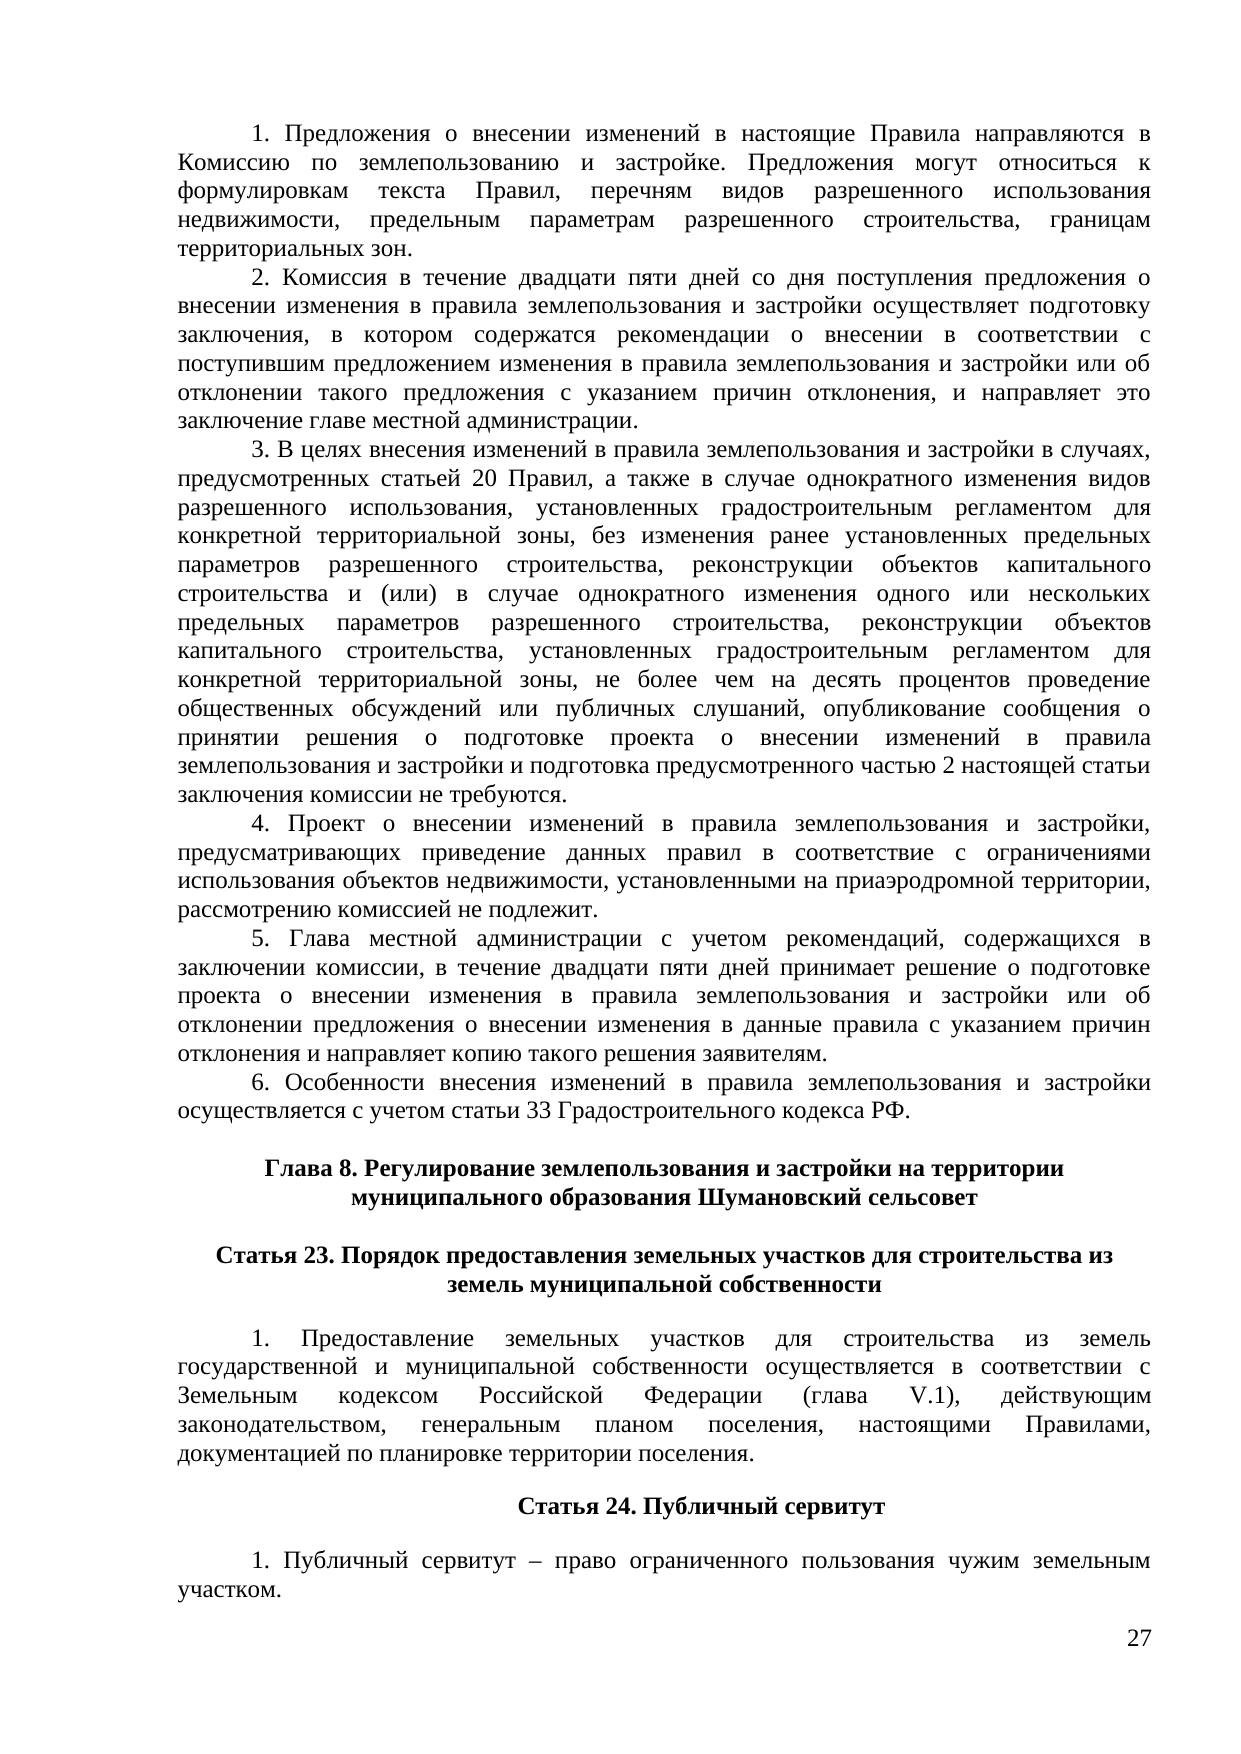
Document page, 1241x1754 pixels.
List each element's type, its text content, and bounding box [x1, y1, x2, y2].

text 3. В целях внесения изменений в правила землепользования и застройки в случаях, предусмотренных статьей 20 Правил, а также в случае однократного изменения видов разрешенного использования, установленных градостроительным регламентом для конкретной территориальной зоны, без изменения ранее установленных предельных параметров разрешенного строительства, реконструкции объектов капитального строительства и (или) в случае однократного изменения одного или нескольких предельных параметров разрешенного строительства, реконструкции объектов капитального строительства, установленных градостроительным регламентом для конкретной территориальной зоны, не более чем на десять процентов проведение общественных обсуждений или публичных слушаний, опубликование сообщения о принятии решения о подготовке проекта о внесении изменений в правила землепользования и застройки и подготовка предусмотренного частью 2 настоящей статьи заключения комиссии не требуются. [177, 434, 1152, 808]
text Статья 24. Публичный сервитут [177, 1491, 1152, 1520]
text 4. Проект о внесении изменений в правила землепользования и застройки, предусматривающих приведение данных правил в соответствие с ограничениями использования объектов недвижимости, установленными на приаэродромной территории, рассмотрению комиссией не подлежит. [177, 808, 1152, 923]
text 1. Предоставление земельных участков для строительства из земель государственной и муниципальной собственности осуществляется в соответствии с Земельным кодексом Российской Федерации (глава V.1), действующим законодательством, генеральным планом поселения, настоящими Правилами, документацией по планировке территории поселения. [177, 1323, 1152, 1466]
text 2. Комиссия в течение двадцати пяти дней со дня поступления предложения о внесении изменения в правила землепользования и застройки осуществляет подготовку заключения, в котором содержатся рекомендации о внесении в соответствии с поступившим предложением изменения в правила землепользования и застройки или об отклонении такого предложения с указанием причин отклонения, и направляет это заключение главе местной администрации. [177, 262, 1152, 434]
text 5. Глава местной администрации с учетом рекомендаций, содержащихся в заключении комиссии, в течение двадцати пяти дней принимает решение о подготовке проекта о внесении изменения в правила землепользования и застройки или об отклонении предложения о внесении изменения в данные правила с указанием причин отклонения и направляет копию такого решения заявителям. [177, 923, 1152, 1067]
text Глава 8. Регулирование землепользования и застройки на территории муниципального образования Шумановский сельсовет [177, 1153, 1152, 1211]
text 6. Особенности внесения изменений в правила землепользования и застройки осуществляется с учетом статьи 33 Градостроительного кодекса РФ. [177, 1067, 1152, 1124]
text 1. Предложения о внесении изменений в настоящие Правила направляются в Комиссию по землепользованию и застройке. Предложения могут относиться к формулировкам текста Правил, перечням видов разрешенного использования недвижимости, предельным параметрам разрешенного строительства, границам территориальных зон. [177, 118, 1152, 262]
text 1. Публичный сервитут – право ограниченного пользования чужим земельным участком. [177, 1545, 1152, 1603]
text Статья 23. Порядок предоставления земельных участков для строительства из земель муниципальной собственности [177, 1240, 1152, 1298]
